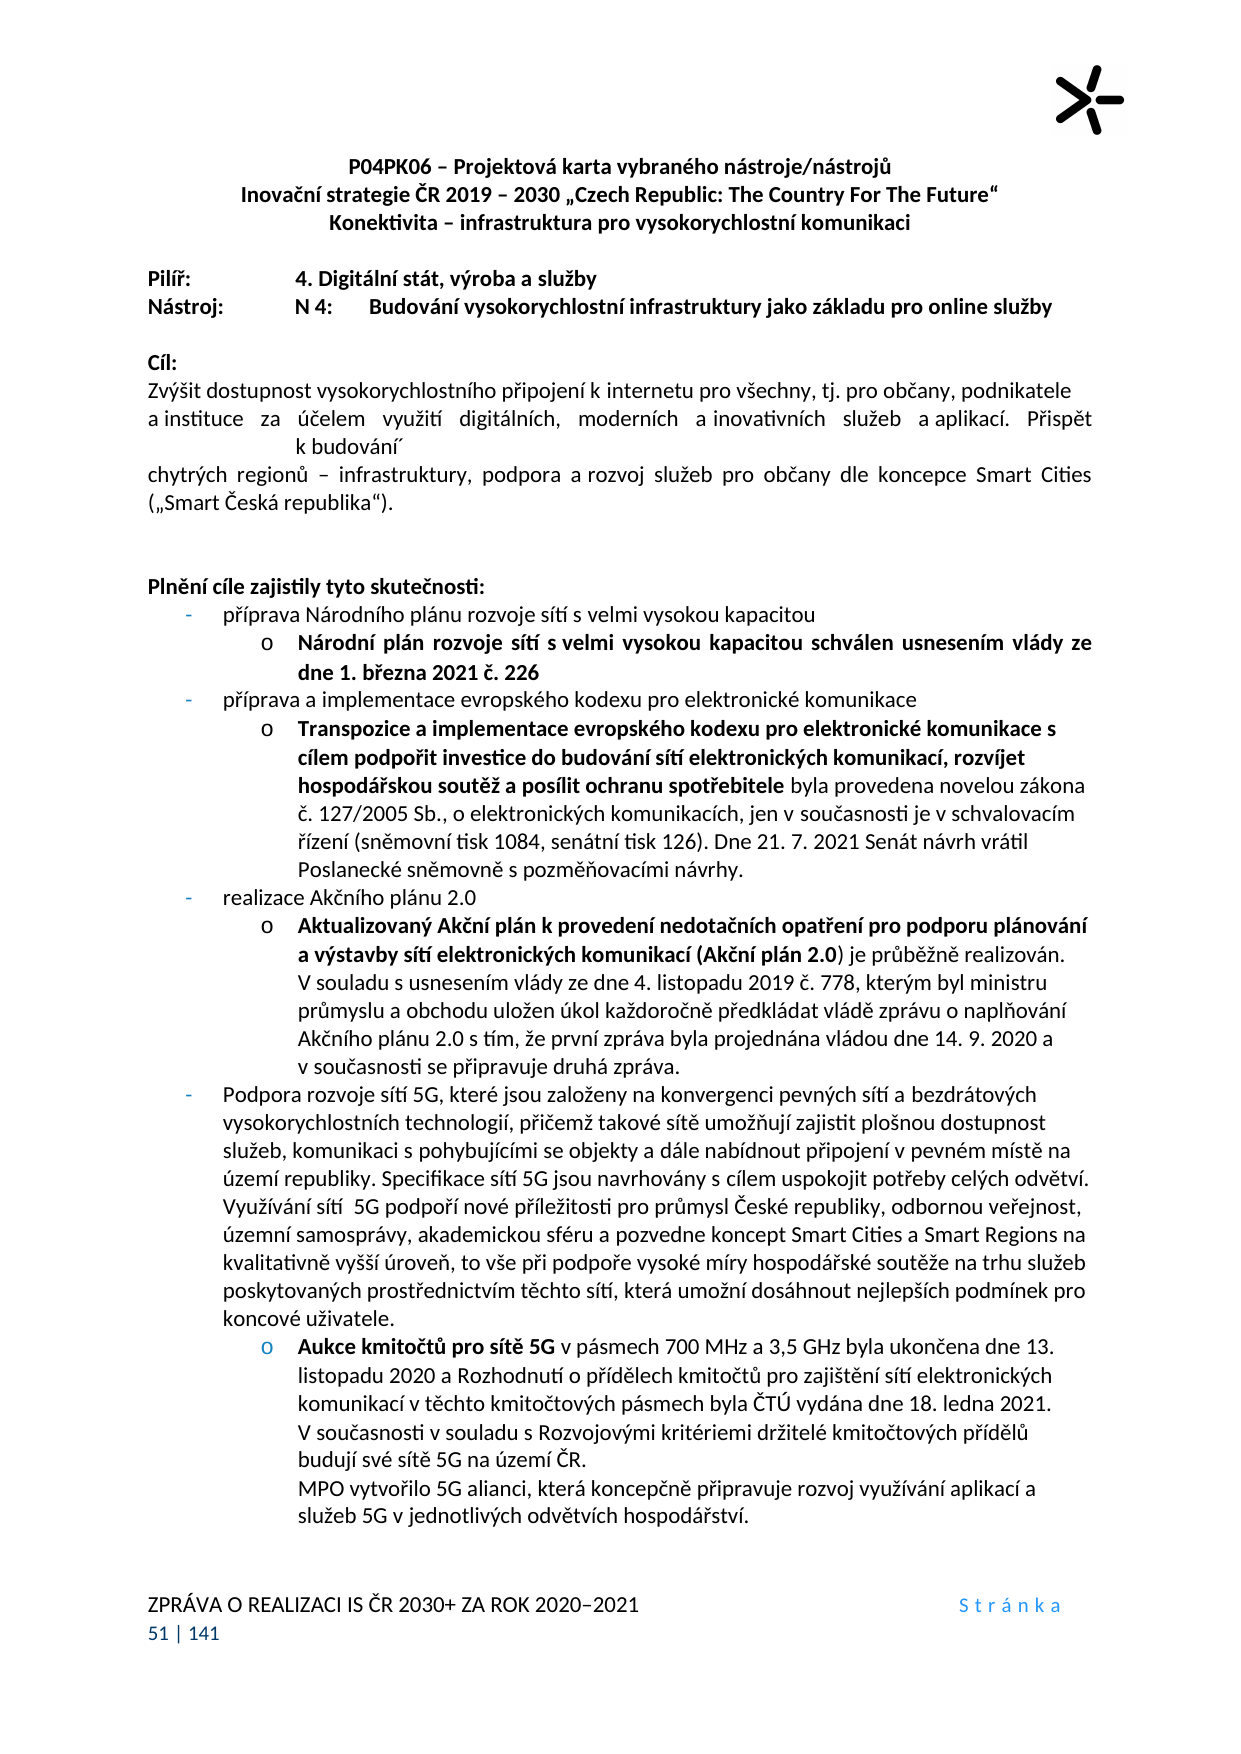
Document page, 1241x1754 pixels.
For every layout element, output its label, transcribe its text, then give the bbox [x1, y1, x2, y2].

list příprava Národního plánu rozvoje sítí s velmi vysokou kapacitou [185, 600, 1092, 628]
picture [1050, 63, 1128, 135]
list příprava a implementace evropského kodexu pro elektronické komunikace [185, 686, 1092, 714]
text Konektivita – infrastruktura pro vysokorychlostní komunikaci [148, 208, 1092, 236]
list Podpora rozvoje sítí 5G, které jsou založeny na konvergenci pevných sítí a bezdrátových vysokorychlostních technologií, přičemž takové sítě umožňují zajistit plošnou dostupnost služeb, komunikaci s pohybujícími se objekty a dále nabídnout připojení v pevném místě na území republiky. Specifikace sítí 5G jsou navrhovány s cílem uspokojit potřeby celých odvětví. Využívání sítí 5G podpoří nové příležitosti pro průmysl České republiky, odbornou veřejnost, územní samosprávy, akademickou sféru a pozvedne koncept Smart Cities a Smart Regions na kvalitativně vyšší úroveň, to vše při podpoře vysoké míry hospodářské soutěže na trhu služeb poskytovaných prostřednictvím těchto sítí, která umožní dosáhnout nejlepších podmínek pro koncové uživatele. [185, 1080, 1092, 1332]
text Zvýšit dostupnost vysokorychlostního připojení k internetu pro všechny, tj. pro občany, podnikatele [148, 376, 1092, 404]
list Aukce kmitočtů pro sítě 5G v pásmech 700 MHz a 3,5 GHz byla ukončena dne 13. listopadu 2020 a Rozhodnutí o přídělech kmitočtů pro zajištění sítí elektronických komunikací v těchto kmitočtových pásmech byla ČTÚ vydána dne 18. ledna 2021. V současnosti v souladu s Rozvojovými kritériemi držitelé kmitočtových přídělů budují své sítě 5G na území ČR. MPO vytvořilo 5G alianci, která koncepčně připravuje rozvoj využívání aplikací a služeb 5G v jednotlivých odvětvích hospodářství. [260, 1332, 1092, 1530]
text P04PK06 – Projektová karta vybraného nástroje/nástrojů [148, 152, 1092, 180]
list realizace Akčního plánu 2.0 [185, 883, 1092, 911]
text Nástroj: N 4: Budování vysokorychlostní infrastruktury jako základu pro online služby [148, 292, 1092, 320]
list Transpozice a implementace evropského kodexu pro elektronické komunikace s cílem podpořit investice do budování sítí elektronických komunikací, rozvíjet hospodářskou soutěž a posílit ochranu spotřebitele byla provedena novelou zákona č. 127/2005 Sb., o elektronických komunikacích, jen v současnosti je v schvalovacím řízení (sněmovní tisk 1084, senátní tisk 126). Dne 21. 7. 2021 Senát návrh vrátil Poslanecké sněmovně s pozměňovacími návrhy. [260, 714, 1092, 883]
list Aktualizovaný Akční plán k provedení nedotačních opatření pro podporu plánování a výstavby sítí elektronických komunikací (Akční plán 2.0) je průběžně realizován. V souladu s usnesením vlády ze dne 4. listopadu 2019 č. 778, kterým byl ministru průmyslu a obchodu uložen úkol každoročně předkládat vládě zprávu o naplňování Akčního plánu 2.0 s tím, že první zpráva byla projednána vládou dne 14. 9. 2020 a v současnosti se připravuje druhá zpráva. [260, 911, 1092, 1080]
text Cíl: [148, 348, 1092, 376]
text chytrých regionů – infrastruktury, podpora a rozvoj služeb pro občany dle koncepce Smart Cities („Smart Česká republika“). [148, 460, 1092, 516]
text a instituce za účelem využití digitálních, moderních a inovativních služeb a aplikací. Přispět k budování´ [148, 404, 1092, 460]
list Národní plán rozvoje sítí s velmi vysokou kapacitou schválen usnesením vlády ze dne 1. března 2021 č. 226 [260, 628, 1092, 686]
text Plnění cíle zajistily tyto skutečnosti: [148, 572, 1092, 600]
text Inovační strategie ČR 2019 – 2030 „Czech Republic: The Country For The Future“ [148, 180, 1092, 208]
text Pilíř: 4. Digitální stát, výroba a služby [148, 264, 1092, 292]
